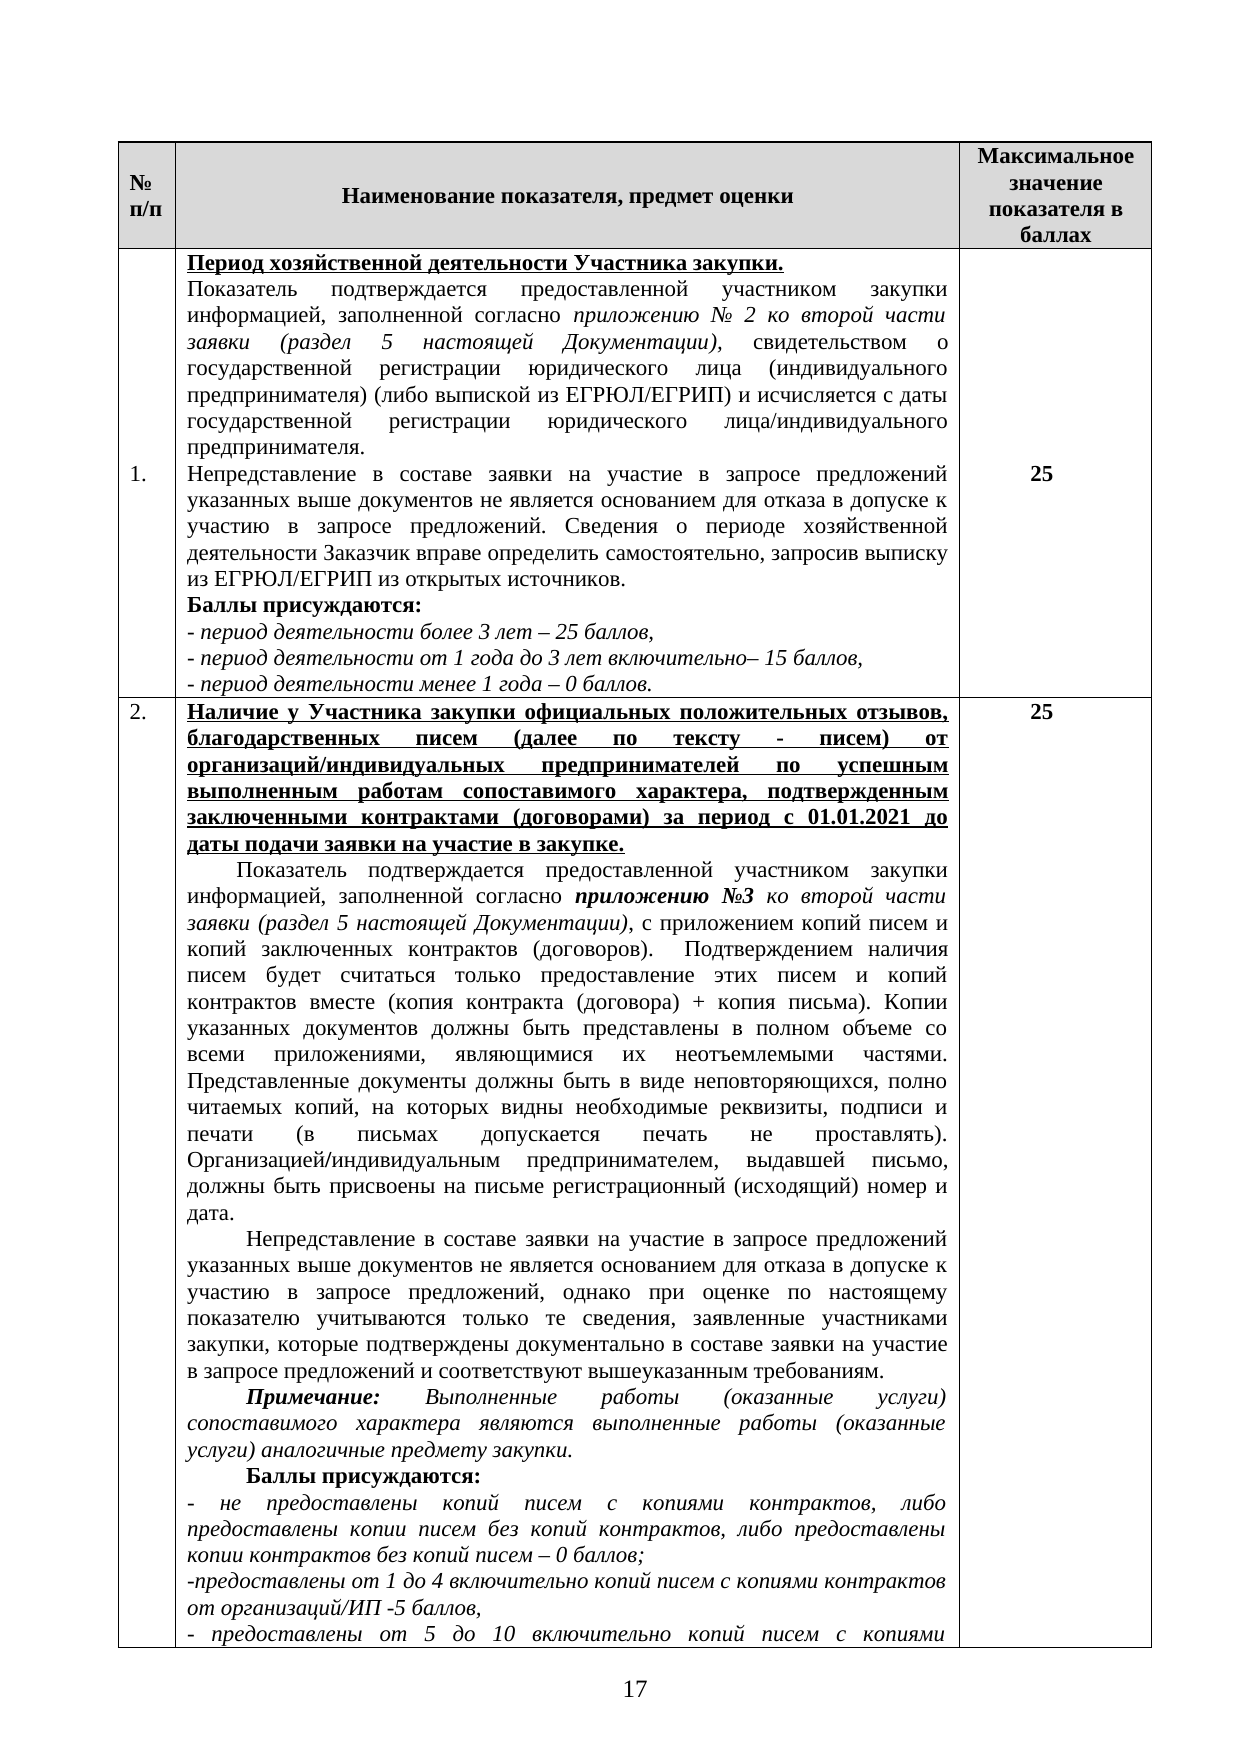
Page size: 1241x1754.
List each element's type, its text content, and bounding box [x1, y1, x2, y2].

table_header № п/п [119, 143, 175, 248]
table_header Наименование показателя, предмет оценки [176, 143, 959, 248]
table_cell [176, 698, 959, 1647]
table_cell Период хозяйственной деятельности Участника закупки. Показатель подтверждается предоставленной участником закупки информацией, заполненной согласно приложению № 2 ко второй части заявки (раздел 5 настоящей Документации), свидетельством о государственной регистрации юридического лица (индивидуального предпринимателя) (либо выпиской из ЕГРЮЛ/ЕГРИП) и исчисляется с даты государственной регистрации юридического лица/индивидуального предпринимателя. Непредставление в составе заявки на участие в запросе предложений указанных выше документов не является основанием для отказа в допуске к участию в запросе предложений. Сведения о периоде хозяйственной деятельности Заказчик вправе определить самостоятельно, запросив выписку из ЕГРЮЛ/ЕГРИП из открытых источников. Баллы присуждаются: - период деятельности более 3 лет – 25 баллов, - период деятельности от 1 года до 3 лет включительно– 15 баллов, - период деятельности менее 1 года – 0 баллов. [176, 249, 959, 697]
table_cell 1. [119, 249, 175, 697]
table_cell 2. [119, 698, 175, 1647]
table_header Максимальное значение показателя в баллах [960, 143, 1151, 248]
table_cell 25 [960, 698, 1151, 1647]
table_cell 25 [960, 249, 1151, 697]
